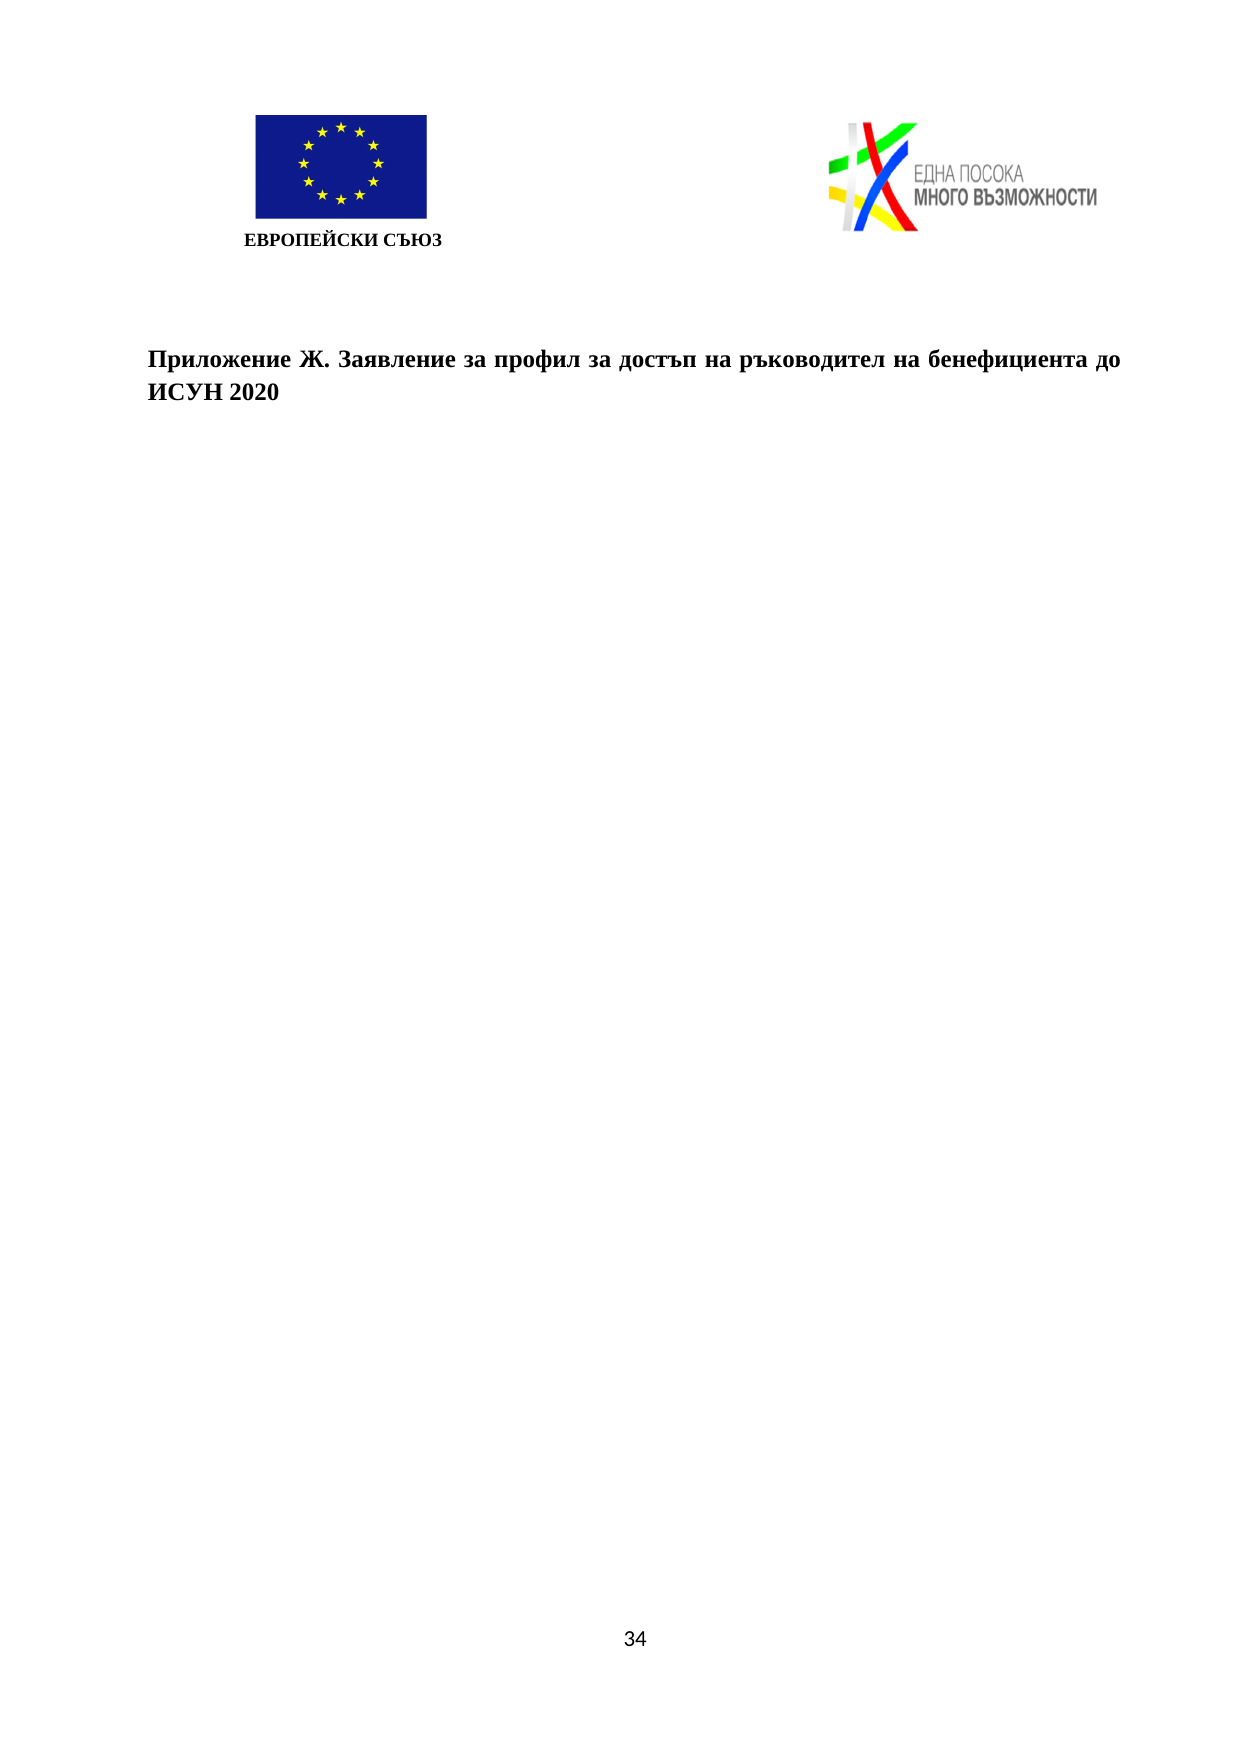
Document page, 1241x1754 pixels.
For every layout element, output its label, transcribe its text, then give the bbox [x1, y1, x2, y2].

picture [821, 118, 1100, 234]
picture [252, 115, 430, 222]
text Приложение Ж. Заявление за профил за достъп на ръководител на бенефициента до ИСУН 2020 [148, 344, 1122, 406]
